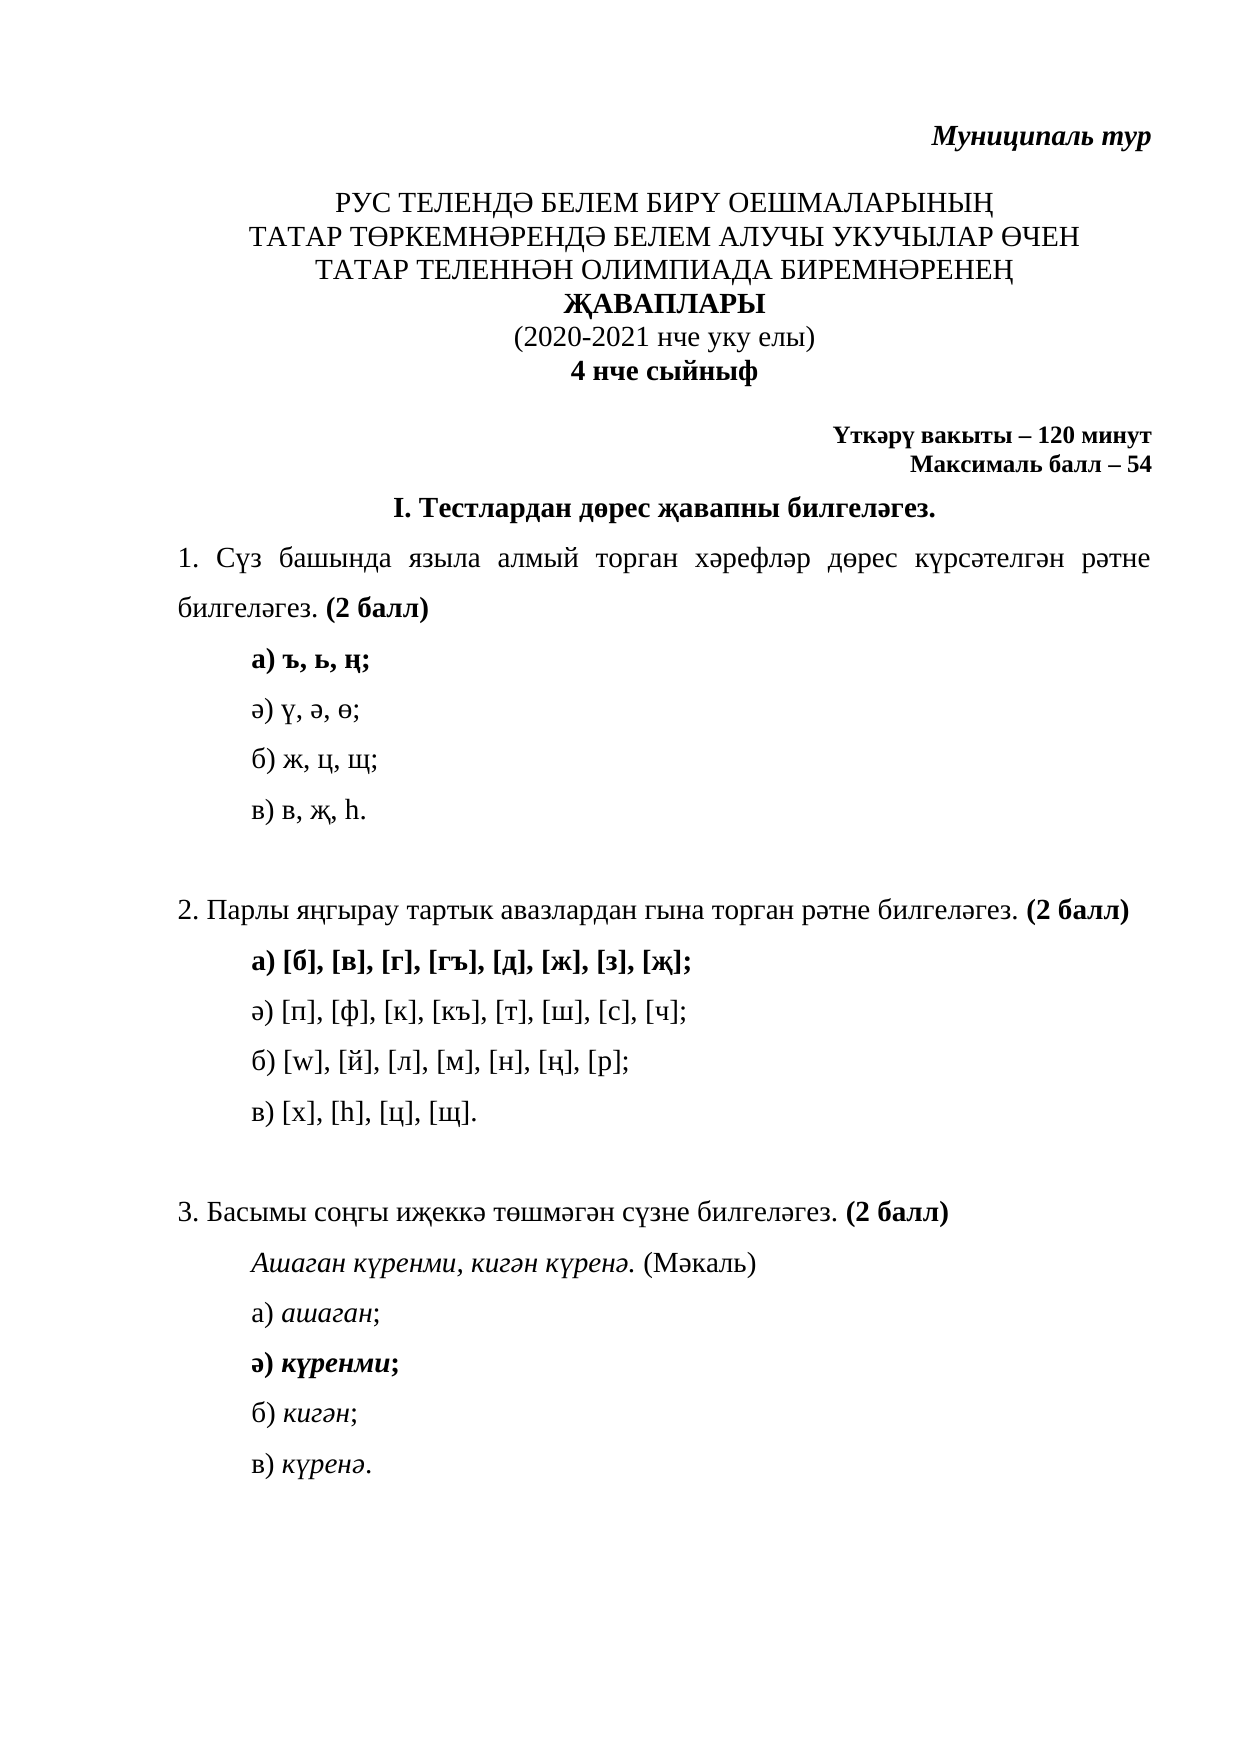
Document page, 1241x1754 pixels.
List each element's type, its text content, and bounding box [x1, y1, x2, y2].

text ҖАВАПЛАРЫ [177, 286, 1152, 319]
text 1. Сүз башында языла алмый торган хәрефләр дөрес күрсәтелгән рәтне билгеләгез. (2 балл) [177, 540, 1152, 624]
text ә) күренми; [177, 1345, 1152, 1379]
text ТАТАР ТЕЛЕННӘН ОЛИМПИАДА БИРЕМНӘРЕНЕҢ [177, 252, 1152, 286]
text Муниципаль тур [177, 118, 1152, 152]
text РУС ТЕЛЕНДӘ БЕЛЕМ БИРҮ ОЕШМАЛАРЫНЫҢ [177, 185, 1152, 219]
text б) [w], [й], [л], [м], [н], [ң], [р]; [177, 1043, 1152, 1077]
text в) күренә. [177, 1446, 1152, 1479]
text ә) ү, ә, ө; [177, 691, 1152, 725]
text 3. Басымы соңгы иҗеккә төшмәгән сүзне билгеләгез. (2 балл) [177, 1194, 1152, 1228]
text ә) [п], [ф], [к], [къ], [т], [ш], [с], [ч]; [177, 993, 1152, 1027]
text Үткәрү вакыты – 120 минут [177, 420, 1152, 449]
text (2020-2021 нче уку елы) [177, 319, 1152, 353]
text ТАТАР ТӨРКЕМНӘРЕНДӘ БЕЛЕМ АЛУЧЫ УКУЧЫЛАР ӨЧЕН [177, 219, 1152, 252]
text а) [б], [в], [г], [гъ], [д], [ж], [з], [җ]; [177, 943, 1152, 976]
text Максималь балл – 54 [177, 449, 1152, 477]
text в) [х], [һ], [ц], [щ]. [177, 1094, 1152, 1127]
text б) кигән; [177, 1396, 1152, 1429]
text 2. Парлы яңгырау тартык авазлардан гына торган рәтне билгеләгез. (2 балл) [177, 892, 1152, 926]
text Ашаган күренми, кигән күренә. (Мәкаль) [177, 1245, 1152, 1278]
text I. Тестлардан дөрес җавапны билгеләгез. [177, 490, 1152, 523]
text в) в, җ, һ. [177, 792, 1152, 825]
text б) ж, ц, щ; [177, 742, 1152, 775]
text а) ашаган; [177, 1295, 1152, 1328]
text а) ъ, ь, ң; [177, 641, 1152, 674]
text 4 нче сыйныф [177, 353, 1152, 386]
